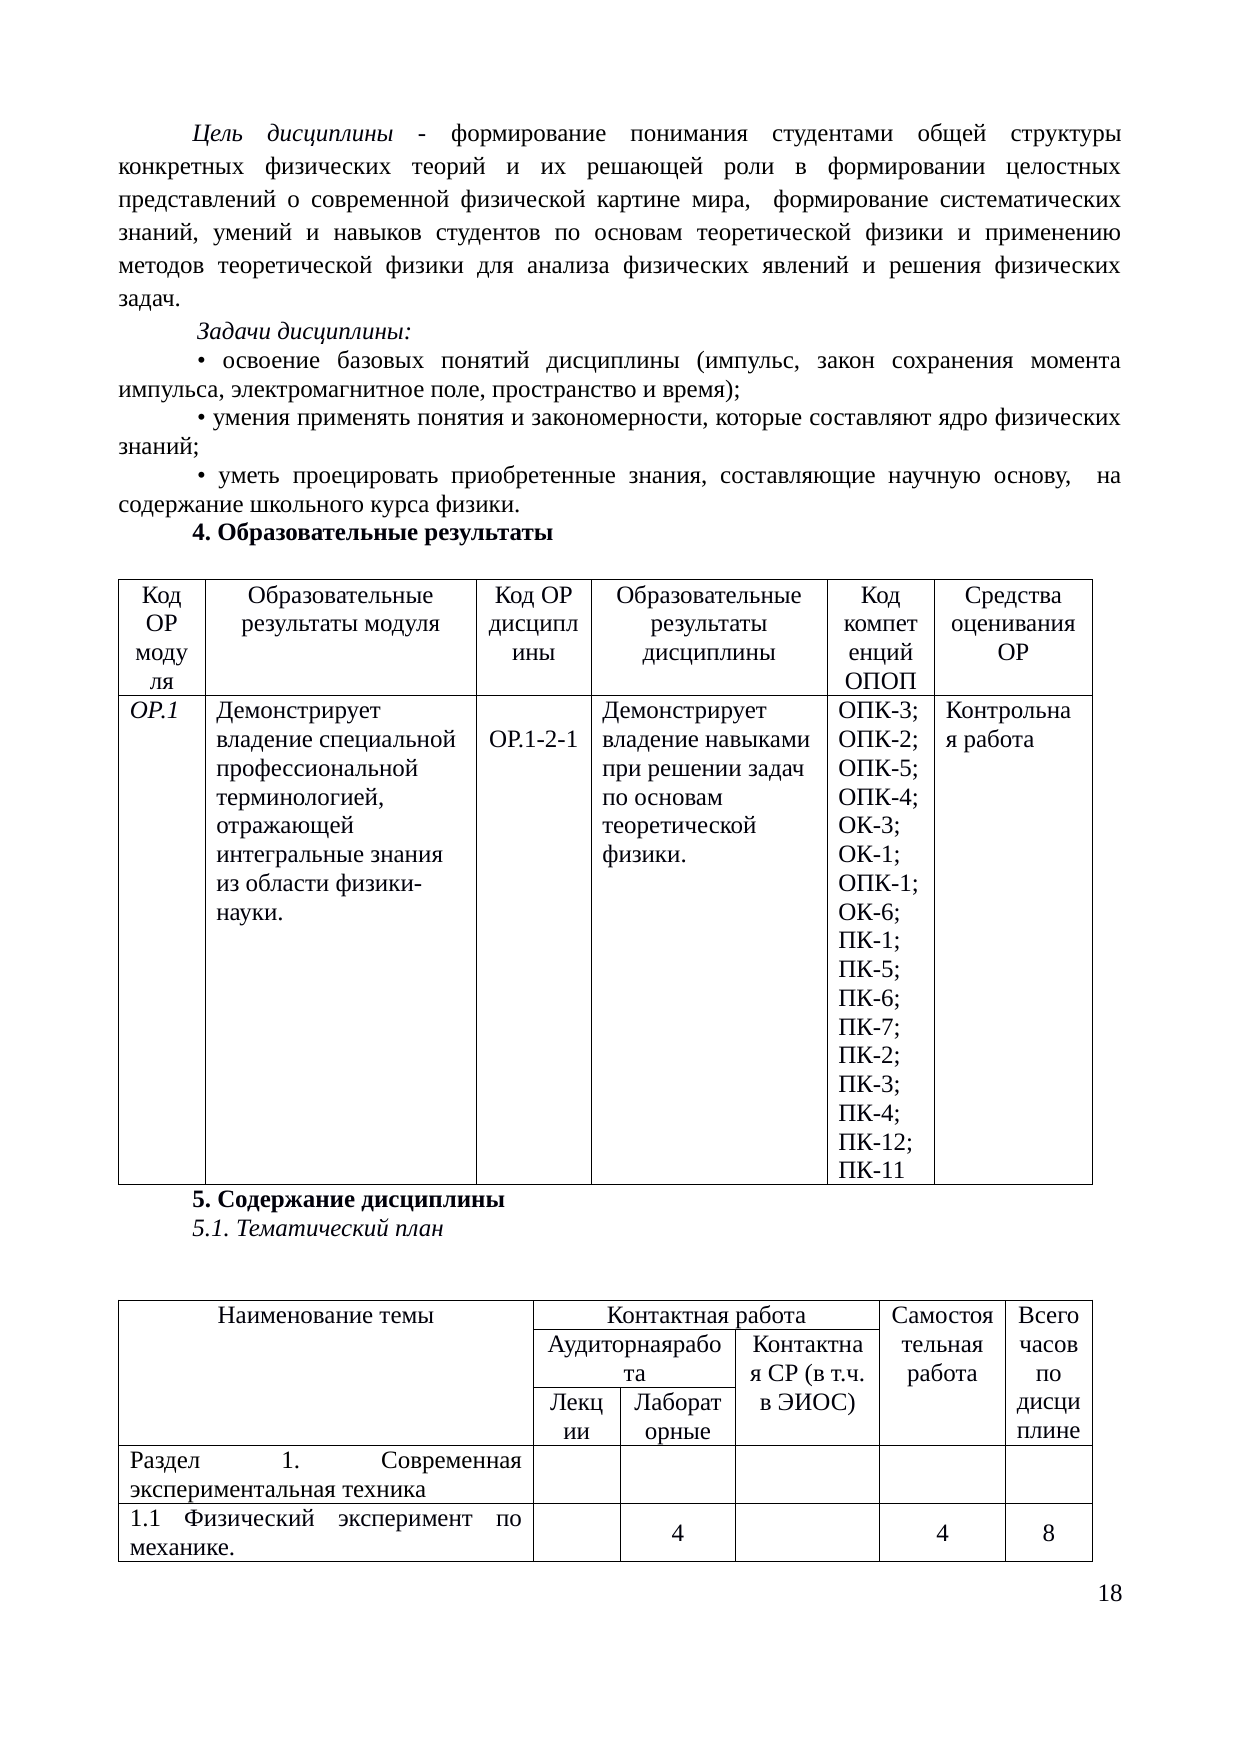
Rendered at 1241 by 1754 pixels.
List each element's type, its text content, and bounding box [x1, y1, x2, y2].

table_cell [880, 1446, 1005, 1503]
text Задачи дисциплины: [118, 316, 1122, 345]
table_header Всего часов по дисциплине [1006, 1301, 1092, 1445]
text • умения применять понятия и закономерности, которые составляют ядро физических знаний; [118, 402, 1122, 460]
text 5. Содержание дисциплины [118, 1184, 1122, 1213]
table_cell 1.1 Физический эксперимент по механике. [119, 1504, 533, 1561]
table_cell [1006, 1446, 1092, 1503]
table_cell Контактная СР (в т.ч. в ЭИОС) [736, 1330, 879, 1445]
table_cell Демонстрирует владение специальной профессиональной терминологией, отражающей интегральные знания из области физики-науки. [206, 696, 476, 1184]
table_cell 8 [1006, 1504, 1092, 1561]
table_cell [736, 1504, 879, 1561]
table_header Код ОР дисциплины [477, 580, 591, 695]
text • освоение базовых понятий дисциплины (импульс, закон сохранения момента импульса, электромагнитное поле, пространство и время); [118, 345, 1122, 402]
table_cell [534, 1504, 620, 1561]
table_header Образовательные результаты дисциплины [592, 580, 827, 695]
table_cell 4 [880, 1504, 1005, 1561]
text 5.1. Тематический план [118, 1213, 1122, 1242]
table_cell Аудиторнаяработа [534, 1330, 735, 1387]
table_header Средства оценивания ОР [935, 580, 1092, 695]
table_cell 4 [621, 1504, 735, 1561]
table_cell ОР.1 [119, 696, 205, 1184]
text 4. Образовательные результаты [118, 517, 1122, 546]
table_header Код компетенций ОПОП [828, 580, 934, 695]
table_cell Демонстрирует владение навыками при решении задач по основам теоретической физики. [592, 696, 827, 1184]
text Цель дисциплины - формирование понимания студентами общей структуры конкретных физических теорий и их решающей роли в формировании целостных представлений о современной физической картине мира, формирование систематических знаний, умений и навыков студентов по основам теоретической физики и применению методов теоретической физики для анализа физических явлений и решения физических задач. [118, 118, 1122, 312]
table_cell Раздел 1. Современная экспериментальная техника [119, 1446, 533, 1503]
table_cell [736, 1446, 879, 1503]
table_cell [621, 1446, 735, 1503]
table_cell Лекции [534, 1388, 620, 1445]
table_header Самостоятельная работа [880, 1301, 1005, 1445]
text • уметь проецировать приобретенные знания, составляющие научную основу, на содержание школьного курса физики. [118, 460, 1122, 517]
table_cell Контрольная работа [935, 696, 1092, 1184]
table_header Код ОР модуля [119, 580, 205, 695]
table_header Образовательные результаты модуля [206, 580, 476, 695]
table_cell Лабораторные [621, 1388, 735, 1445]
table_cell ОР.1-2-1 [477, 696, 591, 1184]
table_header Наименование темы [119, 1301, 533, 1445]
table_header Контактная работа [534, 1301, 879, 1329]
table_cell [534, 1446, 620, 1503]
table_cell ОПК-3; ОПК-2; ОПК-5; ОПК-4; ОК-3; ОК-1; ОПК-1; ОК-6; ПК-1; ПК-5; ПК-6; ПК-7; ПК-2; ПК-3; ПК-4; ПК-12; ПК-11 [828, 696, 934, 1184]
